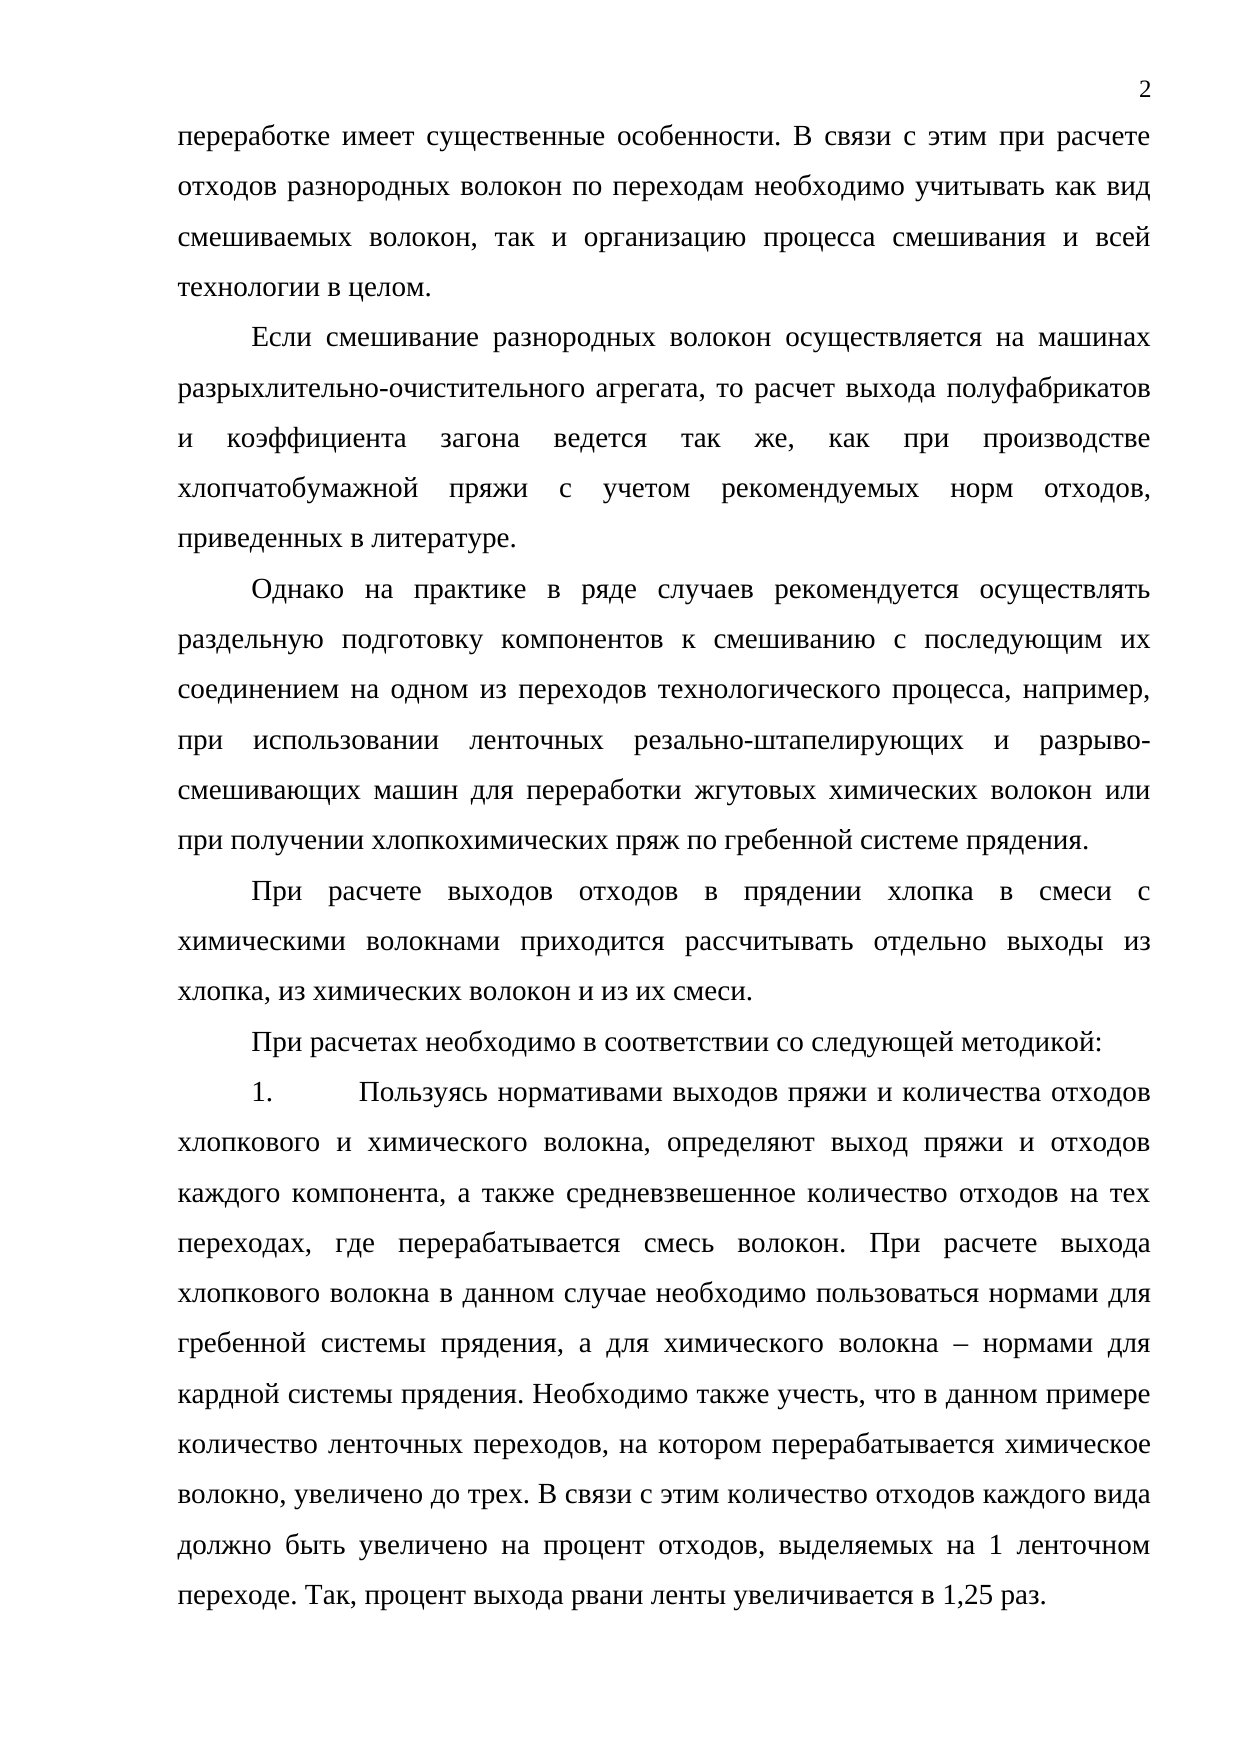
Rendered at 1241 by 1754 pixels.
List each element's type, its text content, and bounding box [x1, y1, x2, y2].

text Однако на практике в ряде случаев рекомендуется осуществлять раздельную подготовку компонентов к смешиванию с последующим их соединением на одном из переходов технологического процесса, например, при использовании ленточных резально-штапелирующих и разрыво-смешивающих машин для переработки жгутовых химических волокон или при получении хлопкохимических пряж по гребенной системе прядения. [177, 571, 1152, 856]
text Если смешивание разнородных волокон осуществляется на машинах разрыхлительно-очистительного агрегата, то расчет выхода полуфабрикатов и коэффициента загона ведется так же, как при производстве хлопчатобумажной пряжи с учетом рекомендуемых норм отходов, приведенных в литературе. [177, 319, 1152, 554]
text При расчете выходов отходов в прядении хлопка в смеси с химическими волокнами приходится рассчитывать отдельно выходы из хлопка, из химических волокон и из их смеси. [177, 873, 1152, 1007]
text При расчетах необходимо в соответствии со следующей методикой: [177, 1024, 1152, 1057]
list Пользуясь нормативами выходов пряжи и количества отходов хлопкового и химического волокна, определяют выход пряжи и отходов каждого компонента, а также средневзвешенное количество отходов на тех переходах, где перерабатывается смесь волокон. При расчете выхода хлопкового волокна в данном случае необходимо пользоваться нормами для гребенной системы прядения, а для химического волокна – нормами для кардной системы прядения. Необходимо также учесть, что в данном примере количество ленточных переходов, на котором перерабатывается химическое волокно, увеличено до трех. В связи с этим количество отходов каждого вида должно быть увеличено на процент отходов, выделяемых на 1 ленточном переходе. Так, процент выхода рвани ленты увеличивается в 1,25 раз. [177, 1074, 1152, 1611]
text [177, 118, 1152, 303]
